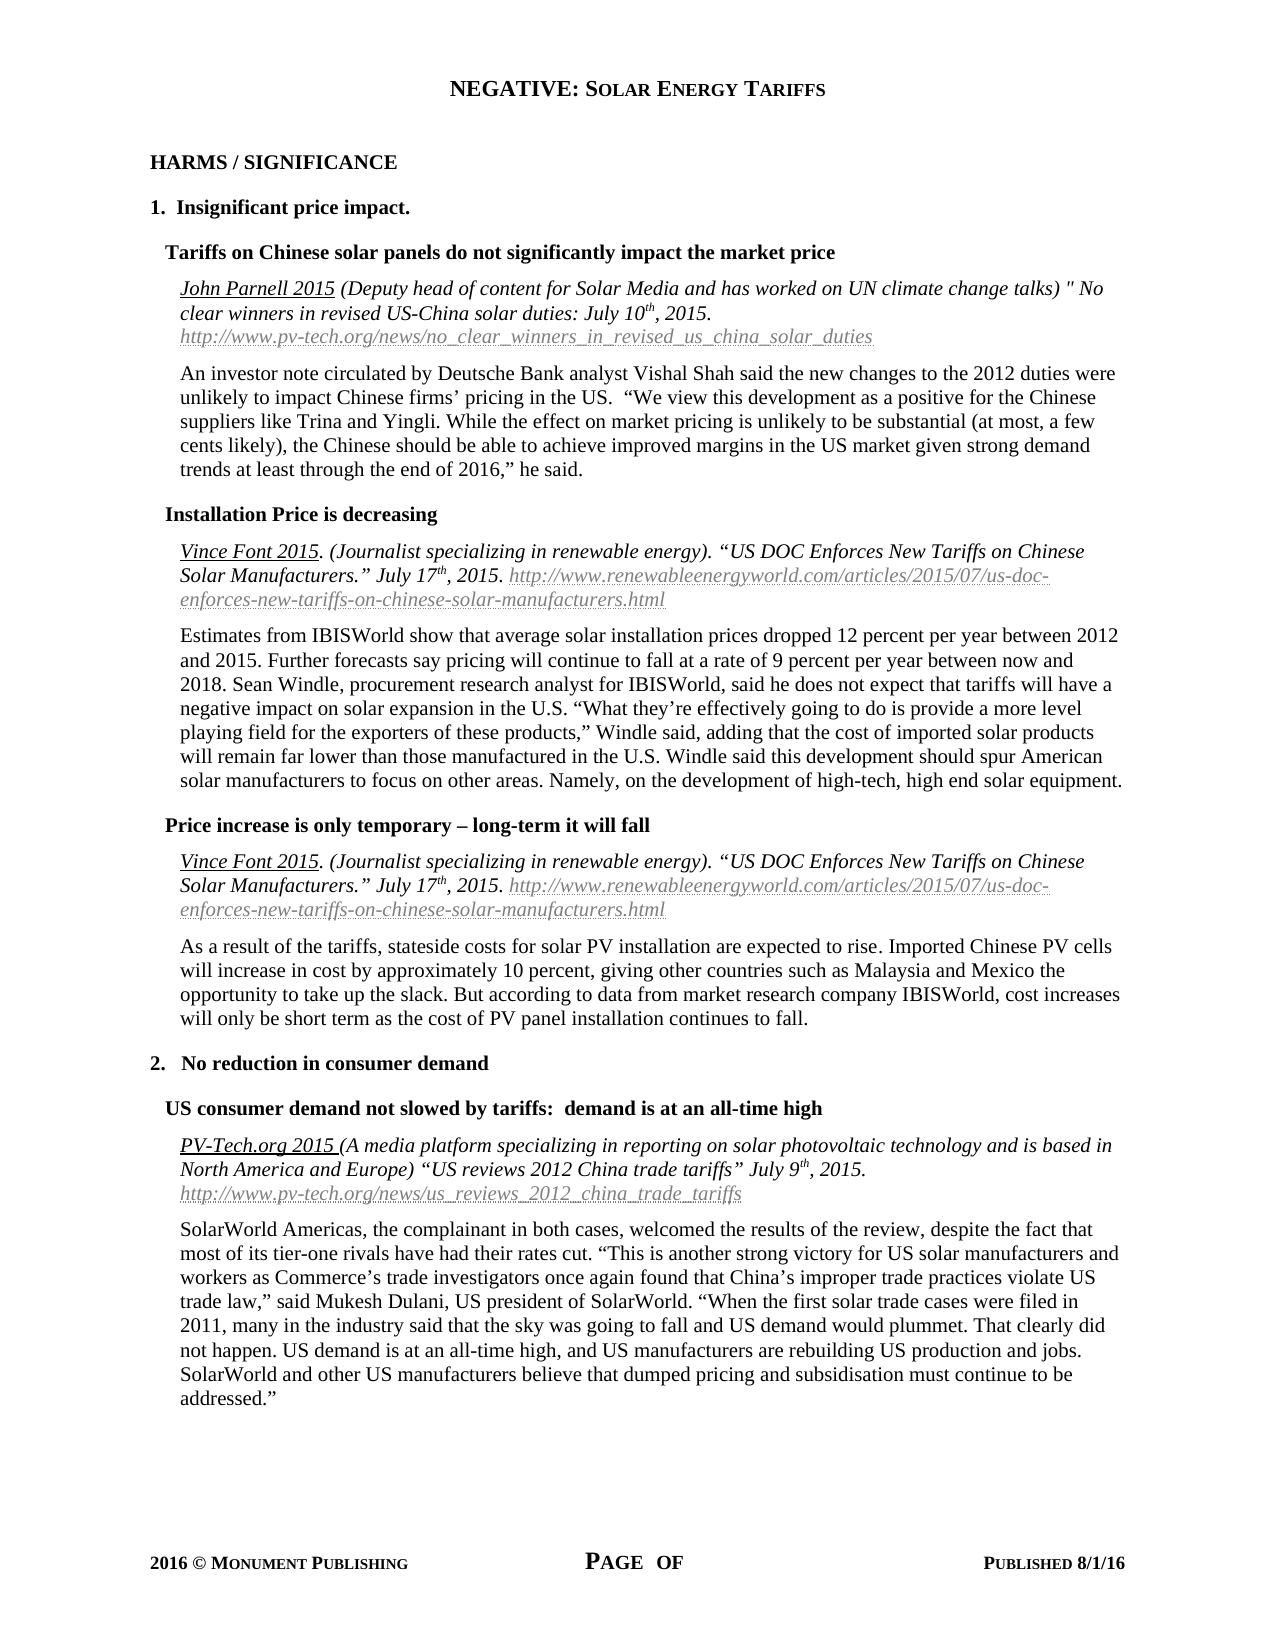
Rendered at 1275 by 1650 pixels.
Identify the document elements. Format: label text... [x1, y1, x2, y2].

text 1. Insignificant price impact. [150, 195, 1125, 219]
text Price increase is only temporary – long-term it will fall [165, 813, 1125, 837]
text US consumer demand not slowed by tariffs: demand is at an all-time high [165, 1096, 1125, 1120]
text 2. No reduction in consumer demand [150, 1051, 1125, 1075]
text HARMS / SIGNIFICANCE [150, 150, 1125, 174]
text PV-Tech.org 2015 (A media platform specializing in reporting on solar photovoltaic technology and is based in North America and Europe) “US reviews 2012 China trade tariffs” July 9th, 2015. http://www.pv-tech.org/news/us_reviews_2012_china_trade_tariffs [180, 1132, 1125, 1205]
text Tariffs on Chinese solar panels do not significantly impact the market price [165, 240, 1125, 264]
text SolarWorld Americas, the complainant in both cases, welcomed the results of the review, despite the fact that most of its tier-one rivals have had their rates cut. “This is another strong victory for US solar manufacturers and workers as Commerce’s trade investigators once again found that China’s improper trade practices violate US trade law,” said Mukesh Dulani, US president of SolarWorld. “When the first solar trade cases were filed in 2011, many in the industry said that the sky was going to fall and US demand would plummet. That clearly did not happen. US demand is at an all-time high, and US manufacturers are rebuilding US production and jobs. SolarWorld and other US manufacturers believe that dumped pricing and subsidisation must continue to be addressed.” [180, 1217, 1125, 1410]
text Estimates from IBISWorld show that average solar installation prices dropped 12 percent per year between 2012 and 2015. Further forecasts say pricing will continue to fall at a rate of 9 percent per year between now and 2018. Sean Windle, procurement research analyst for IBISWorld, said he does not expect that tariffs will have a negative impact on solar expansion in the U.S. “What they’re effectively going to do is provide a more level playing field for the exporters of these products,” Windle said, adding that the cost of imported solar products will remain far lower than those manufactured in the U.S. Windle said this development should spur American solar manufacturers to focus on other areas. Namely, on the development of high-tech, high end solar equipment. [180, 623, 1125, 792]
text An investor note circulated by Deutsche Bank analyst Vishal Shah said the new changes to the 2012 duties were unlikely to impact Chinese firms’ pricing in the US. “We view this development as a positive for the Chinese suppliers like Trina and Yingli. While the effect on market pricing is unlikely to be substantial (at most, a few cents likely), the Chinese should be able to achieve improved margins in the US market given strong demand trends at least through the end of 2016,” he said. [180, 361, 1125, 481]
text John Parnell 2015 (Deputy head of content for Solar Media and has worked on UN climate change talks) " No clear winners in revised US-China solar duties: July 10th, 2015. http://www.pv-tech.org/news/no_clear_winners_in_revised_us_china_solar_duties [180, 276, 1125, 348]
text Vince Font 2015. (Journalist specializing in renewable energy). “US DOC Enforces New Tariffs on Chinese Solar Manufacturers.” July 17th, 2015. http://www.renewableenergyworld.com/articles/2015/07/us-doc-enforces-new-tariffs-on-chinese-solar-manufacturers.html [180, 539, 1125, 611]
text Vince Font 2015. (Journalist specializing in renewable energy). “US DOC Enforces New Tariffs on Chinese Solar Manufacturers.” July 17th, 2015. http://www.renewableenergyworld.com/articles/2015/07/us-doc-enforces-new-tariffs-on-chinese-solar-manufacturers.html [180, 849, 1125, 921]
text Installation Price is decreasing [165, 502, 1125, 526]
text As a result of the tariffs, stateside costs for solar PV installation are expected to rise. Imported Chinese PV cells will increase in cost by approximately 10 percent, giving other countries such as Malaysia and Mexico the opportunity to take up the slack. But according to data from market research company IBISWorld, cost increases will only be short term as the cost of PV panel installation continues to fall. [180, 934, 1125, 1030]
